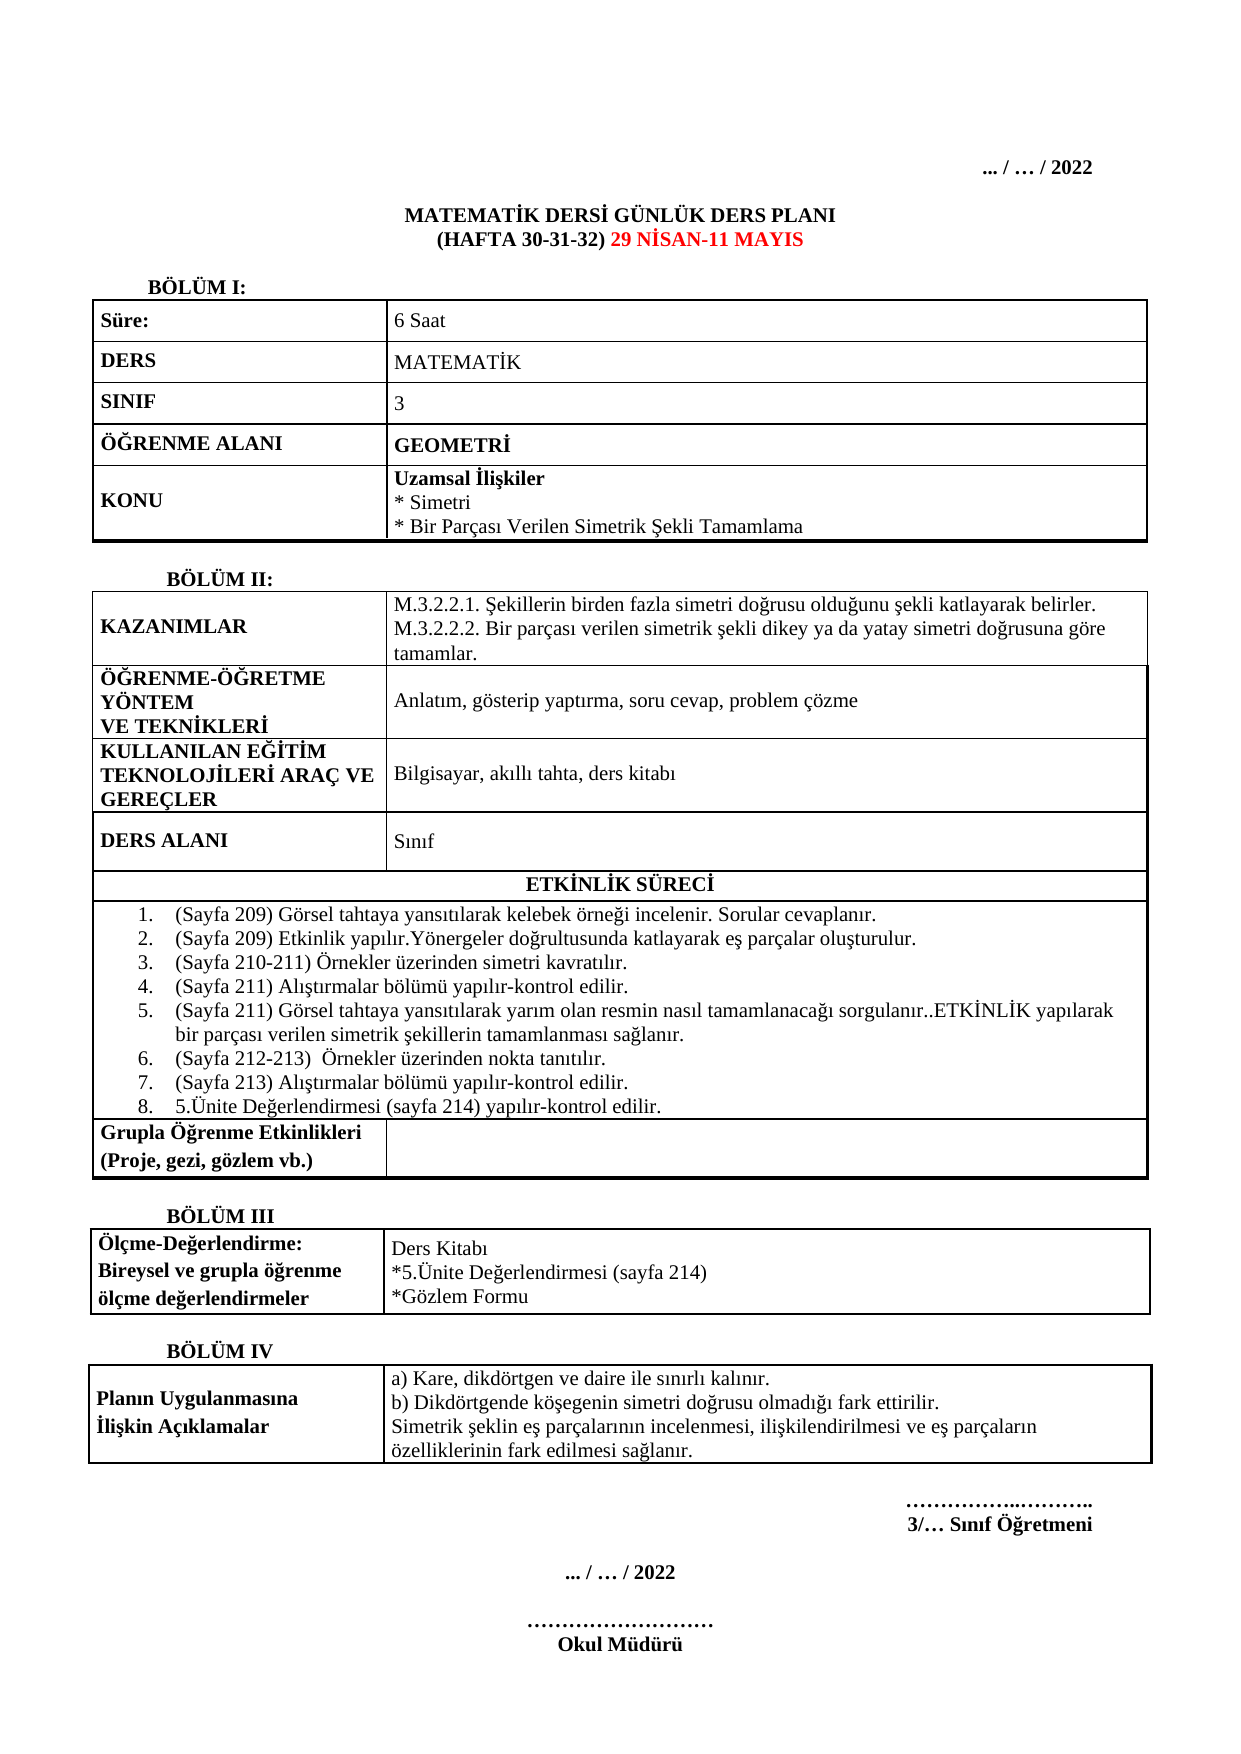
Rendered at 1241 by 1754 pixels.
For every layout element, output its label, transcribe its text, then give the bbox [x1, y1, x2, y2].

text ……………..……….. [148, 1488, 1092, 1512]
subtitle BÖLÜM III [148, 1204, 1092, 1228]
text BÖLÜM I: [148, 275, 1092, 299]
text ... / … / 2022 [148, 1560, 1092, 1584]
table_cell KONU [94, 466, 386, 538]
table_cell SINIF [94, 383, 386, 423]
text ……………………… [148, 1608, 1092, 1632]
table_cell Bilgisayar, akıllı tahta, ders kitabı [387, 739, 1146, 811]
text Okul Müdürü [148, 1632, 1092, 1656]
table_cell Uzamsal İlişkiler * Simetri * Bir Parçası Verilen Simetrik Şekli Tamamlama [388, 466, 1146, 538]
table_cell Grupla Öğrenme Etkinlikleri (Proje, gezi, gözlem vb.) [94, 1120, 386, 1176]
table_cell Sınıf [387, 813, 1146, 870]
table_header Ders Kitabı *5.Ünite Değerlendirmesi (sayfa 214) *Gözlem Formu [385, 1230, 1149, 1313]
table_cell ÖĞRENME ALANI [94, 425, 386, 465]
text BÖLÜM II: [148, 567, 1092, 591]
table_cell ÖĞRENME-ÖĞRETME YÖNTEM VE TEKNİKLERİ [93, 666, 386, 738]
text ... / … / 2022 [148, 155, 1092, 179]
text (HAFTA 30-31-32) 29 NİSAN-11 MAYIS [148, 227, 1092, 251]
table_cell ETKİNLİK SÜRECİ [94, 872, 1146, 899]
table_header KAZANIMLAR [93, 592, 386, 664]
table_header Süre: [94, 301, 386, 341]
table_cell MATEMATİK [388, 342, 1146, 382]
table_cell DERS [94, 342, 386, 382]
table_header Ölçme-Değerlendirme: Bireysel ve grupla öğrenme ölçme değerlendirmeler [92, 1230, 383, 1313]
table_cell (Sayfa 209) Görsel tahtaya yansıtılarak kelebek örneği incelenir. Sorular cevaplanır. (Sayfa 209) Etkinlik yapılır.Yönergeler doğrultusunda katlayarak eş parçalar oluşturulur. (Sayfa 210-211) Örnekler üzerinden simetri kavratılır. (Sayfa 211) Alıştırmalar bölümü yapılır-kontrol edilir. (Sayfa 211) Görsel tahtaya yansıtılarak yarım olan resmin nasıl tamamlanacağı sorgulanır..ETKİNLİK yapılarak bir parçası verilen simetrik şekillerin tamamlanması sağlanır. (Sayfa 212-213) Örnekler üzerinden nokta tanıtılır. (Sayfa 213) Alıştırmalar bölümü yapılır-kontrol edilir. 5.Ünite Değerlendirmesi (sayfa 214) yapılır-kontrol edilir. [94, 902, 1146, 1118]
table_cell DERS ALANI [94, 813, 386, 870]
table_header a) Kare, dikdörtgen ve daire ile sınırlı kalınır. b) Dikdörtgende köşegenin simetri doğrusu olmadığı fark ettirilir. Simetrik şeklin eş parçalarının incelenmesi, ilişkilendirilmesi ve eş parçaların özelliklerinin fark edilmesi sağlanır. [385, 1366, 1150, 1462]
table_header 6 Saat [388, 301, 1146, 341]
table_cell KULLANILAN EĞİTİM TEKNOLOJİLERİ ARAÇ VE GEREÇLER [93, 739, 386, 811]
table_cell Anlatım, gösterip yaptırma, soru cevap, problem çözme [387, 666, 1146, 738]
table_cell GEOMETRİ [388, 425, 1146, 465]
subtitle BÖLÜM IV [148, 1339, 1092, 1363]
text MATEMATİK DERSİ GÜNLÜK DERS PLANI [148, 203, 1092, 227]
table_header Planın Uygulanmasına İlişkin Açıklamalar [90, 1366, 383, 1462]
text 3/… Sınıf Öğretmeni [148, 1512, 1092, 1536]
table_cell 3 [388, 383, 1146, 423]
table_header M.3.2.2.1. Şekillerin birden fazla simetri doğrusu olduğunu şekli katlayarak belirler. M.3.2.2.2. Bir parçası verilen simetrik şekli dikey ya da yatay simetri doğrusuna göre tamamlar. [387, 592, 1147, 664]
table_cell [387, 1120, 1146, 1176]
